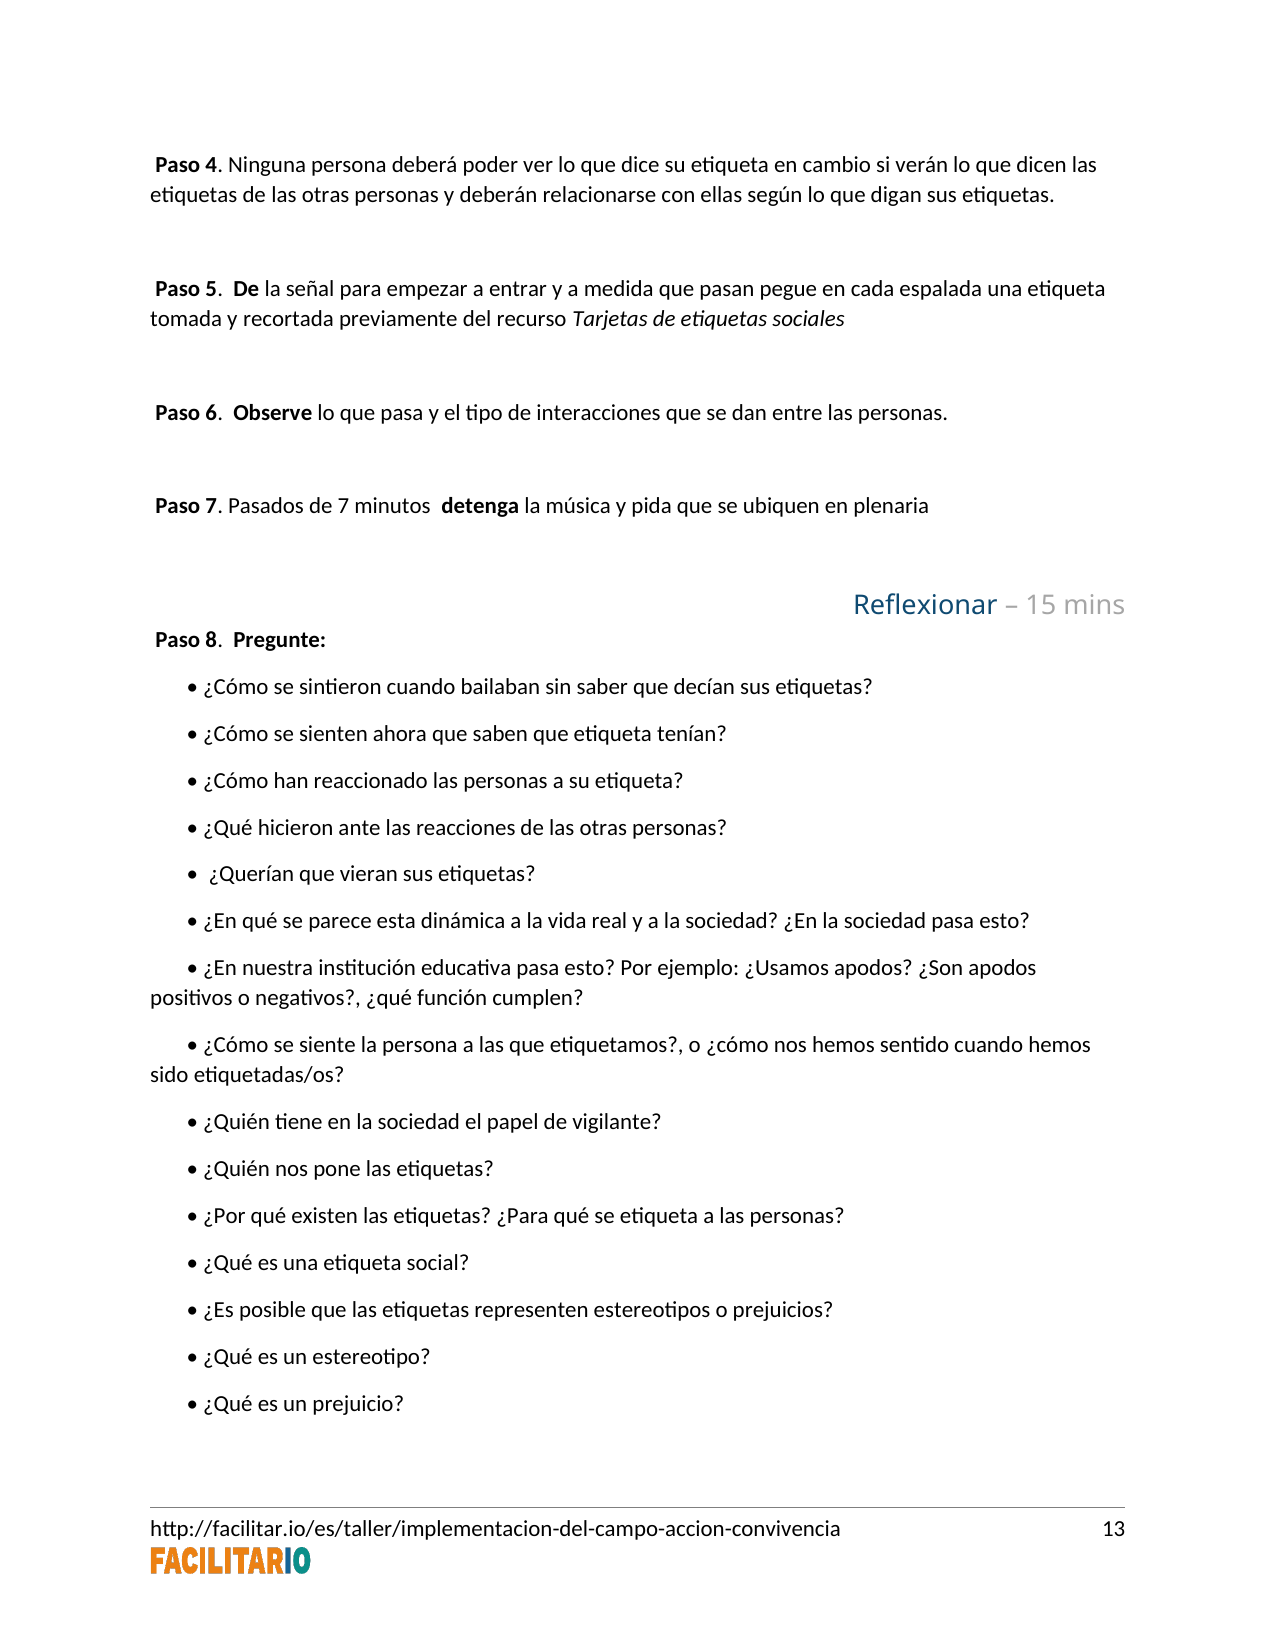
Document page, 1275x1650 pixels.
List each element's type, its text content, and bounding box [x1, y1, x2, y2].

text Paso 4. Ninguna persona deberá poder ver lo que dice su etiqueta en cambio si verán lo que dicen las etiquetas de las otras personas y deberán relacionarse con ellas según lo que digan sus etiquetas. [150, 150, 1125, 208]
text • ¿Cómo han reaccionado las personas a su etiqueta? [150, 766, 1125, 794]
text • ¿Qué es un prejuicio? [150, 1389, 1125, 1417]
text Paso 5. De la señal para empezar a entrar y a medida que pasan pegue en cada espalada una etiqueta tomada y recortada previamente del recurso Tarjetas de etiquetas sociales [150, 274, 1125, 332]
text • ¿Qué hicieron ante las reacciones de las otras personas? [150, 813, 1125, 841]
text • ¿Cómo se sienten ahora que saben que etiqueta tenían? [150, 719, 1125, 747]
text • ¿Qué es una etiqueta social? [150, 1248, 1125, 1276]
text • ¿Quién nos pone las etiquetas? [150, 1154, 1125, 1182]
subtitle Reflexionar – 15 mins [150, 585, 1125, 622]
text • ¿Cómo se sintieron cuando bailaban sin saber que decían sus etiquetas? [150, 672, 1125, 700]
text • ¿En nuestra institución educativa pasa esto? Por ejemplo: ¿Usamos apodos? ¿Son apodos positivos o negativos?, ¿qué función cumplen? [150, 953, 1125, 1012]
text • ¿Por qué existen las etiquetas? ¿Para qué se etiqueta a las personas? [150, 1201, 1125, 1229]
text • ¿Querían que vieran sus etiquetas? [150, 859, 1125, 888]
text Paso 8. Pregunte: [150, 625, 1125, 653]
text • ¿Quién tiene en la sociedad el papel de vigilante? [150, 1107, 1125, 1136]
text • ¿Qué es un estereotipo? [150, 1342, 1125, 1370]
text • ¿En qué se parece esta dinámica a la vida real y a la sociedad? ¿En la sociedad pasa esto? [150, 906, 1125, 934]
text • ¿Es posible que las etiquetas representen estereotipos o prejuicios? [150, 1295, 1125, 1323]
text Paso 6. Observe lo que pasa y el tipo de interacciones que se dan entre las personas. [150, 398, 1125, 426]
picture [145, 1544, 315, 1576]
text • ¿Cómo se siente la persona a las que etiquetamos?, o ¿cómo nos hemos sentido cuando hemos sido etiquetadas/os? [150, 1030, 1125, 1089]
text Paso 7. Pasados de 7 minutos detenga la música y pida que se ubiquen en plenaria [150, 492, 1125, 520]
